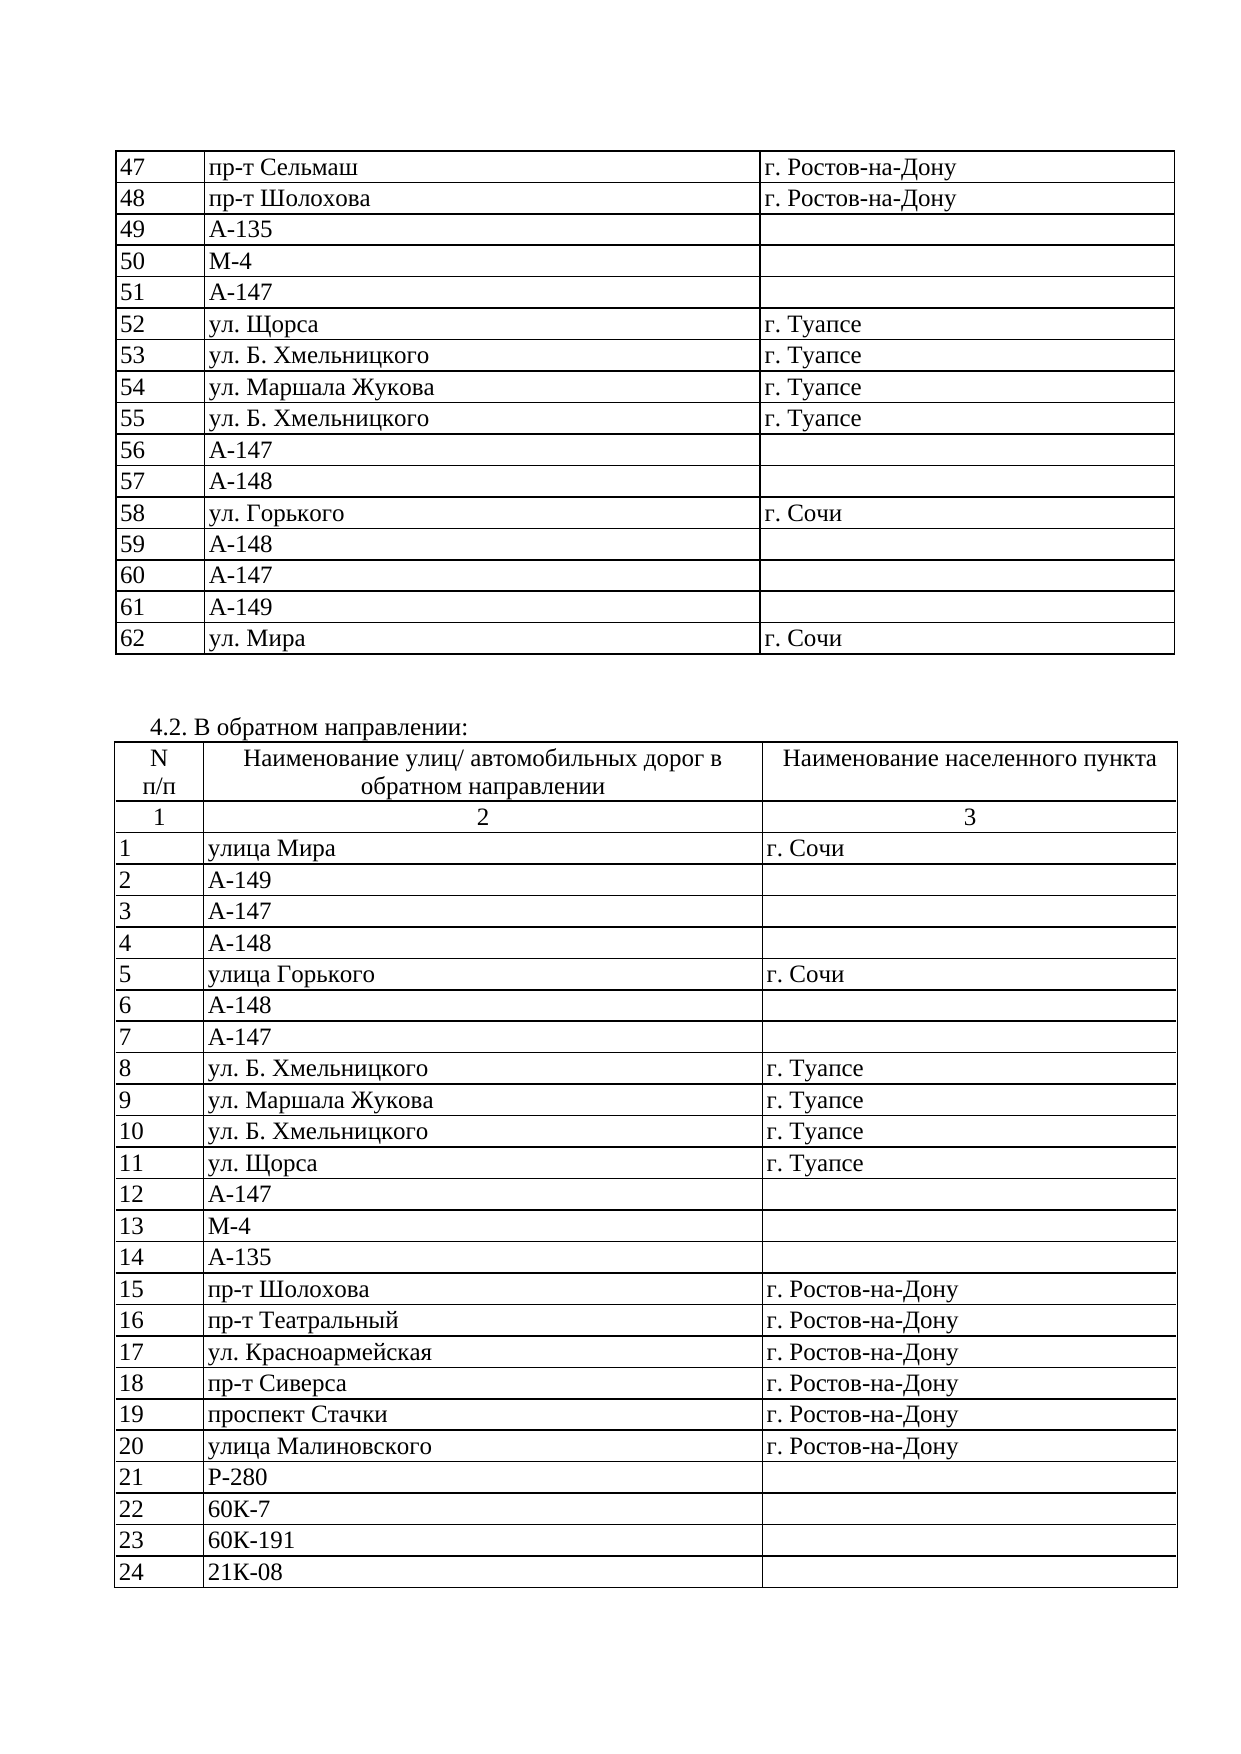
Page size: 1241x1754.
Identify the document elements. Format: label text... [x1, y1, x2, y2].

table_cell 51 [117, 277, 204, 307]
table_cell 1 [115, 833, 203, 863]
table_cell 57 [117, 466, 204, 496]
table_cell пр-т Сельмаш [205, 152, 759, 181]
table_cell г. Туапсе [763, 1052, 1177, 1083]
table_cell [763, 1241, 1177, 1272]
table_cell [763, 1524, 1177, 1555]
table_cell 3 [763, 800, 1177, 832]
table_cell [761, 435, 1174, 464]
table_cell пр-т Театральный [204, 1305, 762, 1335]
table_cell 21К-08 [204, 1557, 762, 1587]
table_cell 18 [115, 1368, 203, 1398]
table_cell 17 [115, 1336, 203, 1366]
table_cell ул. Маршала Жукова [204, 1085, 762, 1115]
table_cell А-147 [204, 896, 762, 926]
table_cell пр-т Шолохова [204, 1274, 762, 1303]
table_cell 49 [117, 215, 204, 244]
table_cell М-4 [204, 1211, 762, 1241]
table_cell 23 [115, 1525, 203, 1555]
table_cell 54 [117, 372, 204, 402]
table_cell 4 [115, 927, 203, 957]
table_cell 10 [115, 1116, 203, 1146]
table_cell 5 [115, 959, 203, 989]
table_cell 9 [115, 1084, 203, 1115]
table_header Наименование населенного пункта [763, 743, 1177, 800]
table_cell [761, 466, 1174, 496]
table_cell улица Горького [204, 959, 762, 989]
table_cell 60К-191 [204, 1525, 762, 1555]
table_cell г. Туапсе [761, 340, 1174, 370]
table_cell М-4 [205, 246, 759, 276]
table_cell г. Сочи [761, 498, 1174, 527]
table_cell 50 [117, 246, 204, 276]
table_cell ул. Горького [205, 498, 759, 527]
table_cell 62 [117, 623, 204, 653]
table_cell ул. Щорса [205, 309, 759, 339]
table_cell [761, 246, 1174, 276]
table_cell ул. Б. Хмельницкого [204, 1053, 762, 1083]
table_cell 2 [204, 802, 762, 832]
table_cell пр-т Шолохова [205, 183, 759, 213]
table_cell А-148 [205, 529, 759, 559]
table_cell [763, 895, 1177, 926]
table_cell 2 [115, 864, 203, 894]
table_cell 15 [115, 1273, 203, 1303]
table_cell [763, 1209, 1177, 1241]
table_cell г. Ростов-на-Дону [761, 183, 1174, 213]
table_cell А-135 [205, 215, 759, 244]
table_cell [761, 529, 1174, 559]
table_cell 8 [115, 1053, 203, 1083]
table_header Наименование улиц/ автомобильных дорог в обратном направлении [204, 743, 762, 800]
table_cell 13 [115, 1210, 203, 1241]
table_cell г. Туапсе [761, 403, 1174, 433]
table_cell А-148 [205, 466, 759, 496]
table_cell пр-т Сиверса [204, 1368, 762, 1398]
table_cell 16 [115, 1305, 203, 1335]
table_cell Р-280 [204, 1462, 762, 1492]
table_cell 52 [117, 309, 204, 339]
table_cell 14 [115, 1242, 203, 1272]
table_cell А-149 [204, 865, 762, 894]
table_cell А-147 [205, 277, 759, 307]
table_cell 3 [115, 896, 203, 926]
table_cell 59 [117, 529, 204, 559]
table_cell 6 [115, 990, 203, 1020]
table_cell улица Мира [204, 833, 762, 863]
table_cell А-149 [205, 592, 759, 622]
table_cell [763, 1492, 1177, 1524]
table_cell 1 [115, 801, 203, 832]
table_cell 20 [115, 1430, 203, 1461]
table_cell ул. Б. Хмельницкого [205, 340, 759, 370]
table_cell г. Ростов-на-Дону [763, 1335, 1177, 1366]
table_cell 48 [117, 183, 204, 213]
table_cell г. Сочи [763, 958, 1177, 989]
table_cell А-148 [204, 991, 762, 1020]
table_cell А-148 [204, 928, 762, 957]
table_cell [763, 926, 1177, 957]
table_cell 12 [115, 1179, 203, 1209]
table_header N п/п [115, 743, 203, 800]
table_cell А-147 [205, 561, 759, 590]
table_cell А-147 [204, 1022, 762, 1052]
table_cell 19 [115, 1399, 203, 1429]
table_cell ул. Маршала Жукова [205, 372, 759, 402]
table_cell [763, 1020, 1177, 1052]
table_cell 60К-7 [204, 1494, 762, 1524]
table_cell г. Сочи [763, 832, 1177, 863]
table_cell 47 [117, 152, 204, 181]
table_cell г. Туапсе [763, 1146, 1177, 1178]
table_cell г. Ростов-на-Дону [763, 1272, 1177, 1303]
table_cell [763, 1178, 1177, 1209]
text 4.2. В обратном направлении: [150, 712, 1090, 741]
table_cell ул. Мира [205, 623, 759, 653]
table_cell 7 [115, 1021, 203, 1052]
table_cell ул. Красноармейская [204, 1337, 762, 1366]
table_cell г. Ростов-на-Дону [761, 152, 1174, 181]
table_cell 22 [115, 1493, 203, 1524]
table_cell А-147 [204, 1179, 762, 1209]
table_cell 60 [117, 561, 204, 590]
table_cell [761, 215, 1174, 244]
table_cell [763, 989, 1177, 1020]
table_cell [761, 592, 1174, 622]
table_cell г. Туапсе [761, 309, 1174, 339]
table_cell ул. Б. Хмельницкого [204, 1116, 762, 1146]
table_cell 58 [117, 498, 204, 527]
table_cell 11 [115, 1147, 203, 1178]
table_cell г. Ростов-на-Дону [763, 1304, 1177, 1335]
table_cell 56 [117, 435, 204, 464]
table_cell 55 [117, 403, 204, 433]
table_cell [763, 1461, 1177, 1492]
table_cell 21 [115, 1462, 203, 1492]
table_cell А-147 [205, 435, 759, 464]
table_cell г. Ростов-на-Дону [763, 1398, 1177, 1429]
table_cell ул. Б. Хмельницкого [205, 403, 759, 433]
table_cell улица Малиновского [204, 1431, 762, 1461]
table_cell г. Туапсе [763, 1115, 1177, 1146]
table_cell 53 [117, 340, 204, 370]
table_cell 24 [115, 1556, 203, 1587]
table_cell г. Ростов-на-Дону [763, 1429, 1177, 1461]
table_cell г. Туапсе [763, 1083, 1177, 1115]
table_cell г. Туапсе [761, 372, 1174, 402]
table_cell [763, 1555, 1177, 1587]
table_cell г. Сочи [761, 623, 1174, 653]
table_cell проспект Стачки [204, 1400, 762, 1429]
table_cell г. Ростов-на-Дону [763, 1366, 1177, 1398]
table_cell [761, 277, 1174, 307]
table_cell [761, 561, 1174, 590]
table_cell А-135 [204, 1242, 762, 1272]
table_cell ул. Щорса [204, 1148, 762, 1178]
table_cell 61 [117, 592, 204, 622]
table_cell [763, 863, 1177, 894]
